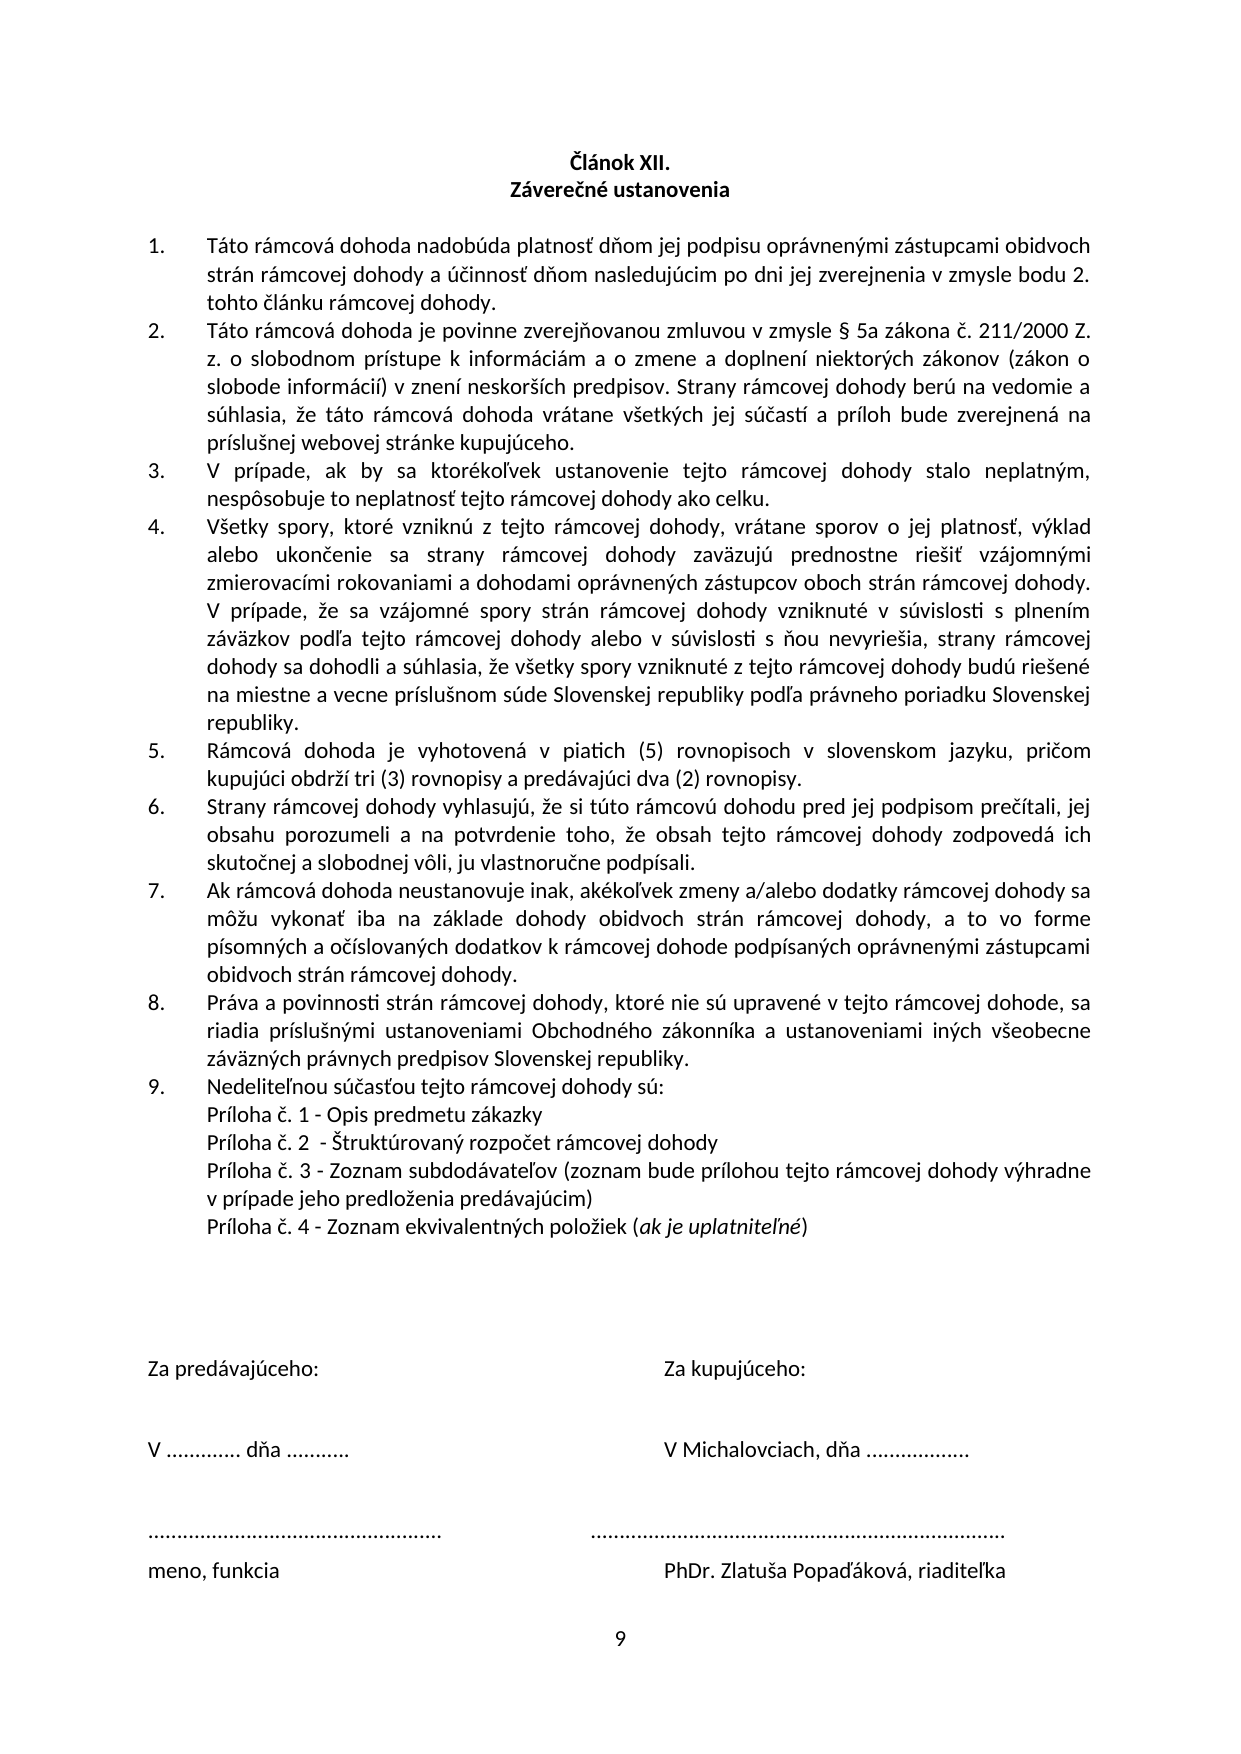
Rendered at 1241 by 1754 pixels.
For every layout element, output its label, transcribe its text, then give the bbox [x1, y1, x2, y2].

text Príloha č. 1 - Opis predmetu zákazky [207, 1100, 1093, 1128]
text Článok XII. [148, 148, 1093, 176]
text Záverečné ustanovenia [148, 176, 1093, 204]
text 4. Všetky spory, ktoré vzniknú z tejto rámcovej dohody, vrátane sporov o jej platnosť, výklad alebo ukončenie sa strany rámcovej dohody zaväzujú prednostne riešiť vzájomnými zmierovacími rokovaniami a dohodami oprávnených zástupcov oboch strán rámcovej dohody. V prípade, že sa vzájomné spory strán rámcovej dohody vzniknuté v súvislosti s plnením záväzkov podľa tejto rámcovej dohody alebo v súvislosti s ňou nevyriešia, strany rámcovej dohody sa dohodli a súhlasia, že všetky spory vzniknuté z tejto rámcovej dohody budú riešené na miestne a vecne príslušnom súde Slovenskej republiky podľa právneho poriadku Slovenskej republiky. [148, 512, 1093, 736]
text V ............. dňa ........... V Michalovciach, dňa .................. [148, 1435, 1093, 1463]
text 8. Práva a povinnosti strán rámcovej dohody, ktoré nie sú upravené v tejto rámcovej dohode, sa riadia príslušnými ustanoveniami Obchodného zákonníka a ustanoveniami iných všeobecne záväzných právnych predpisov Slovenskej republiky. [148, 988, 1093, 1072]
text 2. Táto rámcová dohoda je povinne zverejňovanou zmluvou v zmysle § 5a zákona č. 211/2000 Z. z. o slobodnom prístupe k informáciám a o zmene a doplnení niektorých zákonov (zákon o slobode informácií) v znení neskorších predpisov. Strany rámcovej dohody berú na vedomie a súhlasia, že táto rámcová dohoda vrátane všetkých jej súčastí a príloh bude zverejnená na príslušnej webovej stránke kupujúceho. [148, 316, 1093, 456]
text Príloha č. 3 - Zoznam subdodávateľov (zoznam bude prílohou tejto rámcovej dohody výhradne v prípade jeho predloženia predávajúcim) [207, 1156, 1093, 1212]
text meno, funkcia PhDr. Zlatuša Popaďáková, riaditeľka [148, 1556, 1093, 1584]
text 6. Strany rámcovej dohody vyhlasujú, že si túto rámcovú dohodu pred jej podpisom prečítali, jej obsahu porozumeli a na potvrdenie toho, že obsah tejto rámcovej dohody zodpovedá ich skutočnej a slobodnej vôli, ju vlastnoručne podpísali. [148, 792, 1093, 876]
text 7. Ak rámcová dohoda neustanovuje inak, akékoľvek zmeny a/alebo dodatky rámcovej dohody sa môžu vykonať iba na základe dohody obidvoch strán rámcovej dohody, a to vo forme písomných a očíslovaných dodatkov k rámcovej dohode podpísaných oprávnenými zástupcami obidvoch strán rámcovej dohody. [148, 876, 1093, 988]
text ................................................... ........................................................................ [148, 1516, 1093, 1544]
text 1. Táto rámcová dohoda nadobúda platnosť dňom jej podpisu oprávnenými zástupcami obidvoch strán rámcovej dohody a účinnosť dňom nasledujúcim po dni jej zverejnenia v zmysle bodu 2. tohto článku rámcovej dohody. [148, 232, 1093, 316]
text Za predávajúceho: Za kupujúceho: [148, 1354, 1093, 1382]
text Príloha č. 4 - Zoznam ekvivalentných položiek (ak je uplatniteľné) [148, 1212, 1093, 1240]
text 9. Nedeliteľnou súčasťou tejto rámcovej dohody sú: [148, 1072, 1093, 1100]
text 3. V prípade, ak by sa ktorékoľvek ustanovenie tejto rámcovej dohody stalo neplatným, nespôsobuje to neplatnosť tejto rámcovej dohody ako celku. [148, 456, 1093, 512]
text Príloha č. 2 - Štruktúrovaný rozpočet rámcovej dohody [207, 1128, 1093, 1156]
text 5. Rámcová dohoda je vyhotovená v piatich (5) rovnopisoch v slovenskom jazyku, pričom kupujúci obdrží tri (3) rovnopisy a predávajúci dva (2) rovnopisy. [148, 736, 1093, 792]
